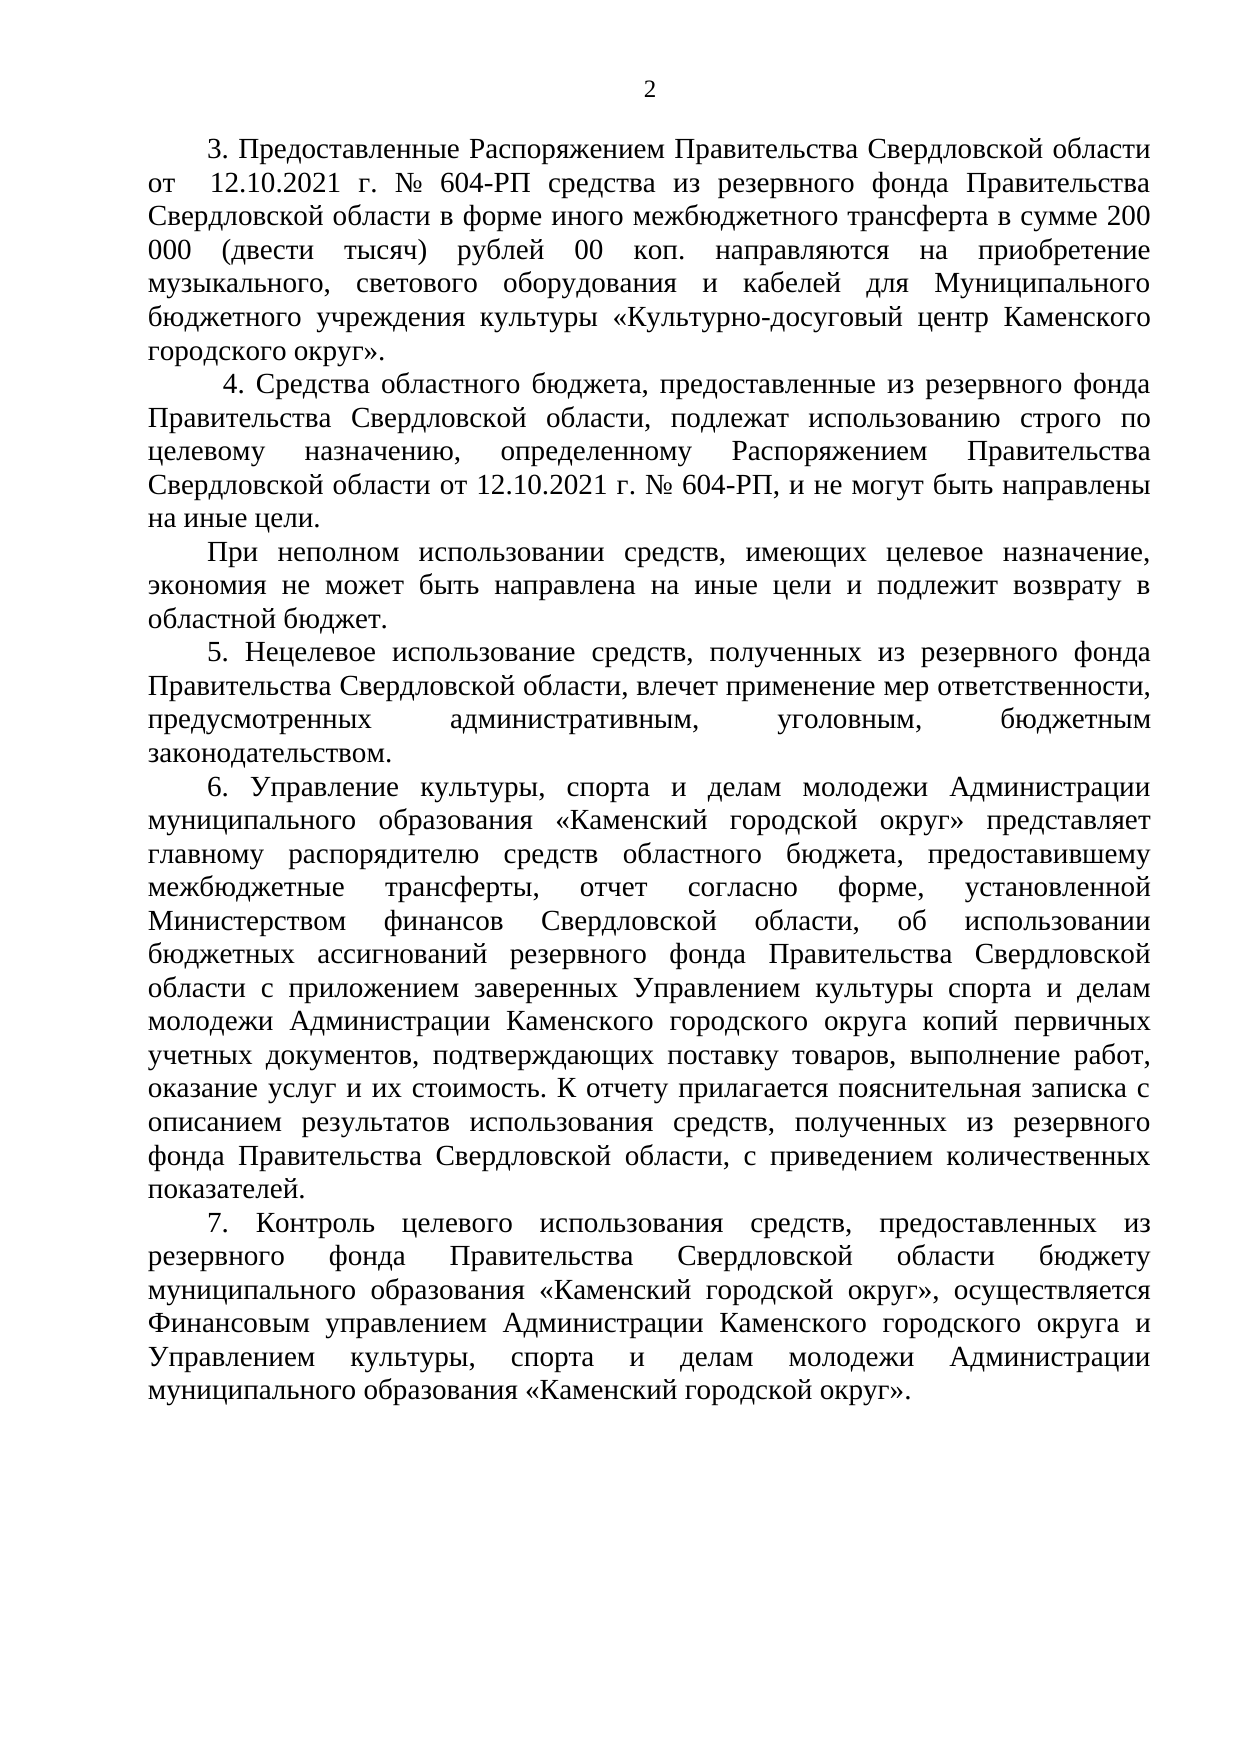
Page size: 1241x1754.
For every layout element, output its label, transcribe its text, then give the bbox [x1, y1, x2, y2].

text 5. Нецелевое использование средств, полученных из резервного фонда Правительства Свердловской области, влечет применение мер ответственности, предусмотренных административным, уголовным, бюджетным законодательством. [148, 634, 1152, 769]
text 3. Предоставленные Распоряжением Правительства Свердловской области от 12.10.2021 г. № 604-РП средства из резервного фонда Правительства Свердловской области в форме иного межбюджетного трансферта в сумме 200 000 (двести тысяч) рублей 00 коп. направляются на приобретение музыкального, светового оборудования и кабелей для Муниципального бюджетного учреждения культуры «Культурно-досуговый центр Каменского городского округ». [148, 131, 1152, 366]
text 6. Управление культуры, спорта и делам молодежи Администрации муниципального образования «Каменский городской округ» представляет главному распорядителю средств областного бюджета, предоставившему межбюджетные трансферты, отчет согласно форме, установленной Министерством финансов Свердловской области, об использовании бюджетных ассигнований резервного фонда Правительства Свердловской области с приложением заверенных Управлением культуры спорта и делам молодежи Администрации Каменского городского округа копий первичных учетных документов, подтверждающих поставку товаров, выполнение работ, оказание услуг и их стоимость. К отчету прилагается пояснительная записка с описанием результатов использования средств, полученных из резервного фонда Правительства Свердловской области, с приведением количественных показателей. [148, 769, 1152, 1205]
text При неполном использовании средств, имеющих целевое назначение, экономия не может быть направлена на иные цели и подлежит возврату в областной бюджет. [148, 534, 1152, 634]
text 7. Контроль целевого использования средств, предоставленных из резервного фонда Правительства Свердловской области бюджету муниципального образования «Каменский городской округ», осуществляется Финансовым управлением Администрации Каменского городского округа и Управлением культуры, спорта и делам молодежи Администрации муниципального образования «Каменский городской округ». [148, 1205, 1152, 1406]
text 4. Средства областного бюджета, предоставленные из резервного фонда Правительства Свердловской области, подлежат использованию строго по целевому назначению, определенному Распоряжением Правительства Свердловской области от 12.10.2021 г. № 604-РП, и не могут быть направлены на иные цели. [148, 366, 1152, 534]
